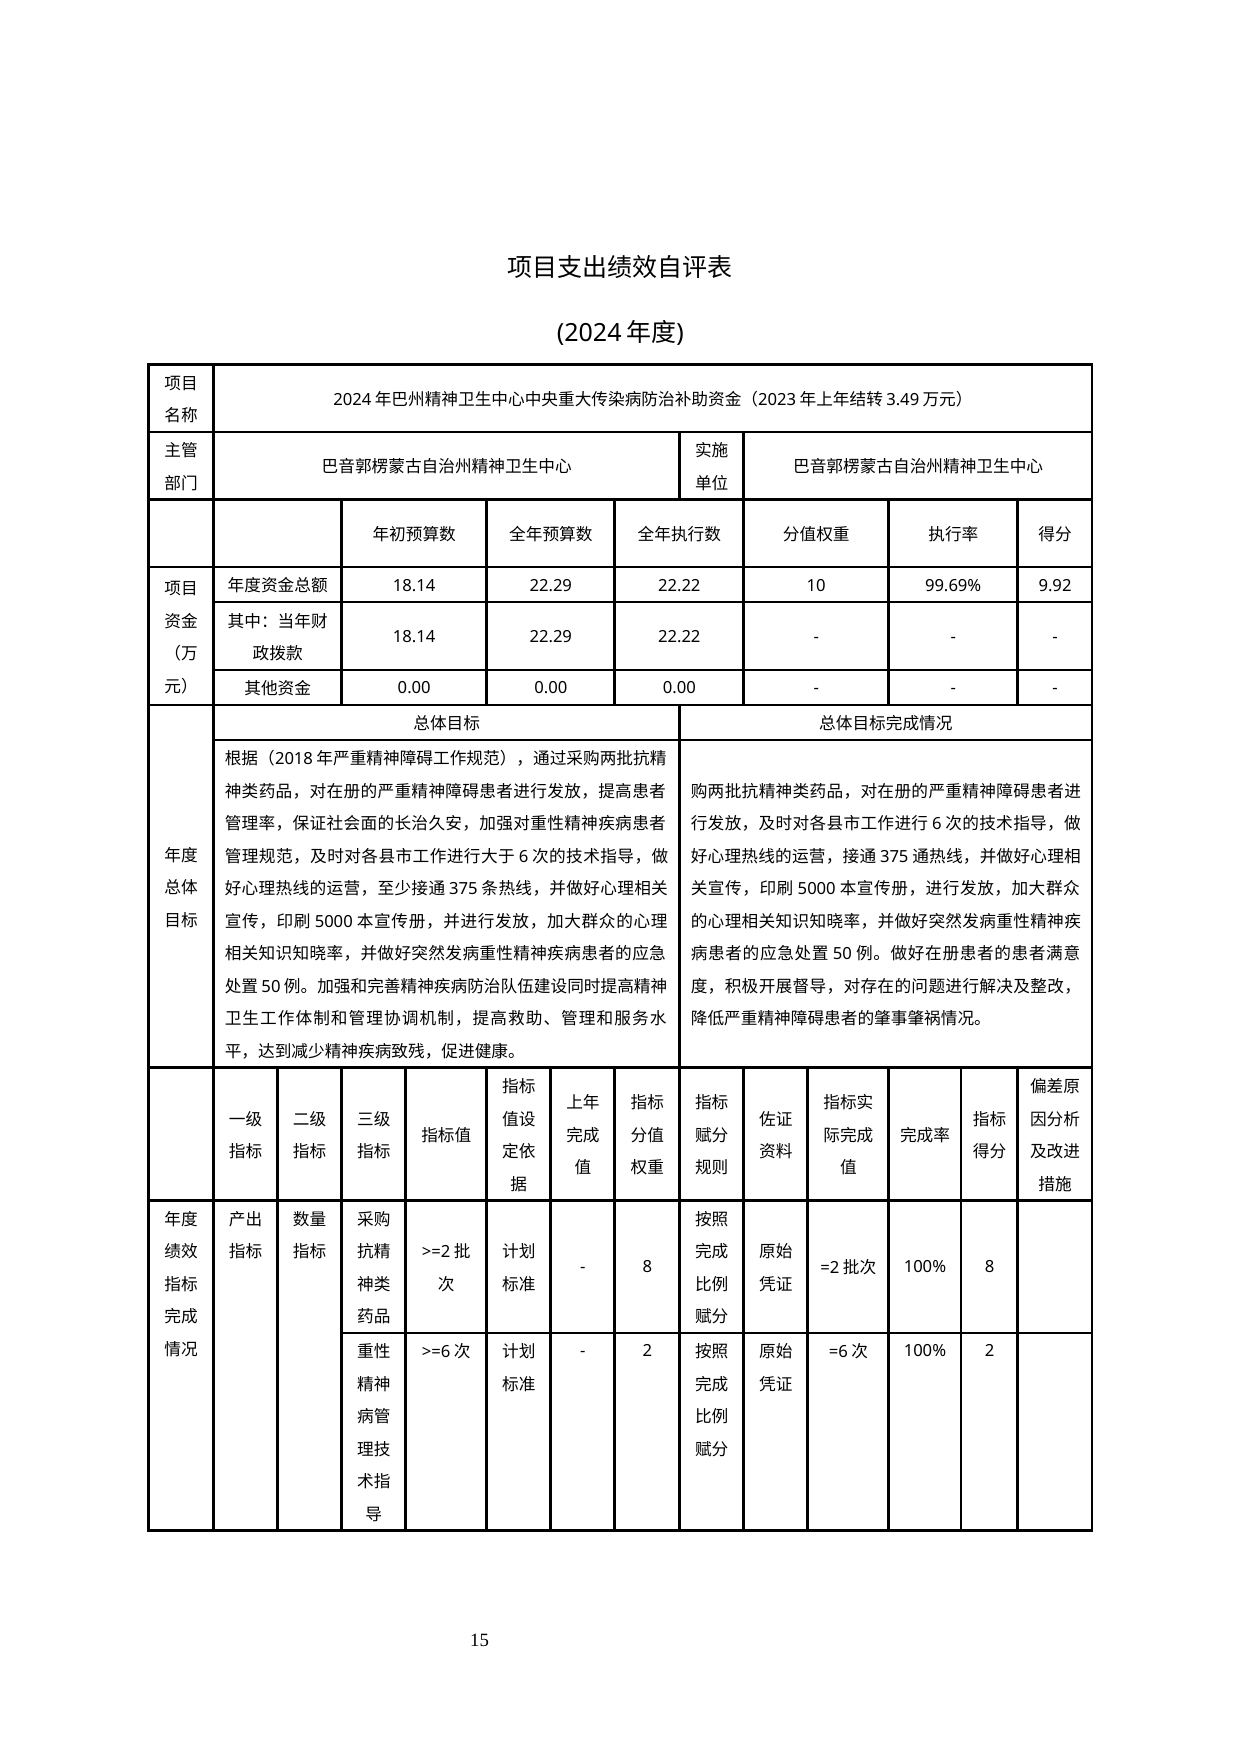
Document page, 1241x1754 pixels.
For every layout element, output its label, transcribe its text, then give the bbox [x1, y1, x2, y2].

table_cell 数量指标 [279, 1202, 340, 1529]
table_cell 执行率 [890, 501, 1016, 566]
table_cell 按照完成比例赋分 [681, 1334, 742, 1529]
table_cell 100% [890, 1202, 960, 1331]
table_cell 指标赋分规则 [681, 1069, 742, 1199]
table_cell 22.29 [488, 568, 613, 601]
table_cell [215, 501, 340, 566]
table_cell [1019, 1202, 1091, 1331]
table_cell 完成率 [890, 1069, 960, 1199]
table_cell 原始凭证 [745, 1202, 806, 1331]
table_cell 9.92 [1019, 568, 1091, 601]
table_cell 0.00 [488, 671, 613, 703]
table_cell 实施单位 [681, 433, 742, 498]
table_cell 偏差原因分析及改进措施 [1019, 1069, 1091, 1199]
table_cell 其他资金 [215, 671, 340, 703]
table_cell 三级指标 [343, 1069, 404, 1199]
table_cell 其中：当年财政拨款 [215, 603, 340, 668]
table_cell 原始凭证 [745, 1334, 806, 1529]
table_cell 佐证资料 [745, 1069, 806, 1199]
table_cell 购两批抗精神类药品，对在册的严重精神障碍患者进行发放，及时对各县市工作进行6次的技术指导，做好心理热线的运营，接通375通热线，并做好心理相关宣传，印刷5000本宣传册，进行发放，加大群众的心理相关知识知晓率，并做好突然发病重性精神疾病患者的应急处置50例。做好在册患者的患者满意度，积极开展督导，对存在的问题进行解决及整改，降低严重精神障碍患者的肇事肇祸情况。 [681, 741, 1091, 1066]
table_cell 100% [890, 1334, 960, 1529]
table_cell - [1019, 603, 1091, 668]
table_cell 按照完成比例赋分 [681, 1202, 742, 1331]
table_cell (2024年度) [148, 298, 1092, 363]
table_cell 8 [616, 1202, 678, 1331]
table_cell 指标值 [407, 1069, 485, 1199]
table_cell =2批次 [809, 1202, 887, 1331]
table_cell 全年预算数 [488, 501, 613, 566]
table_cell 上年完成值 [552, 1069, 613, 1199]
table_cell 年初预算数 [343, 501, 485, 566]
table_cell 计划标准 [488, 1334, 549, 1529]
table_cell 巴音郭楞蒙古自治州精神卫生中心 [215, 433, 678, 498]
table_header 项目支出绩效自评表 [148, 233, 1092, 298]
table_cell 产出指标 [215, 1202, 276, 1529]
table_cell =6次 [809, 1334, 887, 1529]
table_cell - [552, 1202, 613, 1331]
table_cell - [745, 603, 887, 668]
table_cell 项目资金 （万元） [150, 568, 212, 703]
table_cell 18.14 [343, 603, 485, 668]
table_cell 22.29 [488, 603, 613, 668]
table_cell 指标得分 [962, 1069, 1016, 1199]
table_cell 得分 [1019, 501, 1091, 566]
table_cell 0.00 [343, 671, 485, 703]
table_cell 年度总体目标 [150, 706, 212, 1066]
table_cell - [890, 671, 1016, 703]
table_cell - [745, 671, 887, 703]
table_cell 二级指标 [279, 1069, 340, 1199]
table_cell 根据（2018年严重精神障碍工作规范），通过采购两批抗精神类药品，对在册的严重精神障碍患者进行发放，提高患者管理率，保证社会面的长治久安，加强对重性精神疾病患者管理规范，及时对各县市工作进行大于6次的技术指导，做好心理热线的运营，至少接通375条热线，并做好心理相关宣传，印刷5000本宣传册，并进行发放，加大群众的心理相关知识知晓率，并做好突然发病重性精神疾病患者的应急处置50例。加强和完善精神疾病防治队伍建设同时提高精神卫生工作体制和管理协调机制，提高救助、管理和服务水平，达到减少精神疾病致残，促进健康。 [215, 741, 678, 1066]
table_cell 10 [745, 568, 887, 601]
table_cell >=6次 [407, 1334, 485, 1529]
table_cell 巴音郭楞蒙古自治州精神卫生中心 [745, 433, 1091, 498]
table_cell 指标实际完成值 [809, 1069, 887, 1199]
table_cell 指标分值权重 [616, 1069, 678, 1199]
table_cell 年度绩效指标完成情况 [150, 1202, 212, 1529]
table_cell 22.22 [616, 568, 742, 601]
table_cell - [552, 1334, 613, 1529]
table_cell 项目名称 [150, 366, 212, 431]
table_cell 一级指标 [215, 1069, 276, 1199]
table_cell 总体目标完成情况 [681, 706, 1091, 739]
table_cell 2 [962, 1334, 1016, 1529]
table_cell [150, 501, 212, 566]
table_cell >=2批次 [407, 1202, 485, 1331]
table_cell 全年执行数 [616, 501, 742, 566]
table_cell 总体目标 [215, 706, 678, 739]
table_cell 计划标准 [488, 1202, 549, 1331]
table_cell 2024年巴州精神卫生中心中央重大传染病防治补助资金（2023年上年结转3.49万元） [215, 366, 1091, 431]
table_cell 99.69% [890, 568, 1016, 601]
table_cell 采购抗精神类药品 [343, 1202, 404, 1331]
table_cell 22.22 [616, 603, 742, 668]
table_cell 重性精神病管理技术指导 [343, 1334, 404, 1529]
table_cell 年度资金总额 [215, 568, 340, 601]
table_cell 8 [962, 1202, 1016, 1331]
table_cell 主管部门 [150, 433, 212, 498]
table_cell 18.14 [343, 568, 485, 601]
table_cell [150, 1069, 212, 1199]
table_cell [1019, 1334, 1091, 1529]
table_cell - [890, 603, 1016, 668]
table_cell 指标值设定依据 [488, 1069, 549, 1199]
table_cell 0.00 [616, 671, 742, 703]
table_cell 2 [616, 1334, 678, 1529]
table_cell - [1019, 671, 1091, 703]
table_cell 分值权重 [745, 501, 887, 566]
